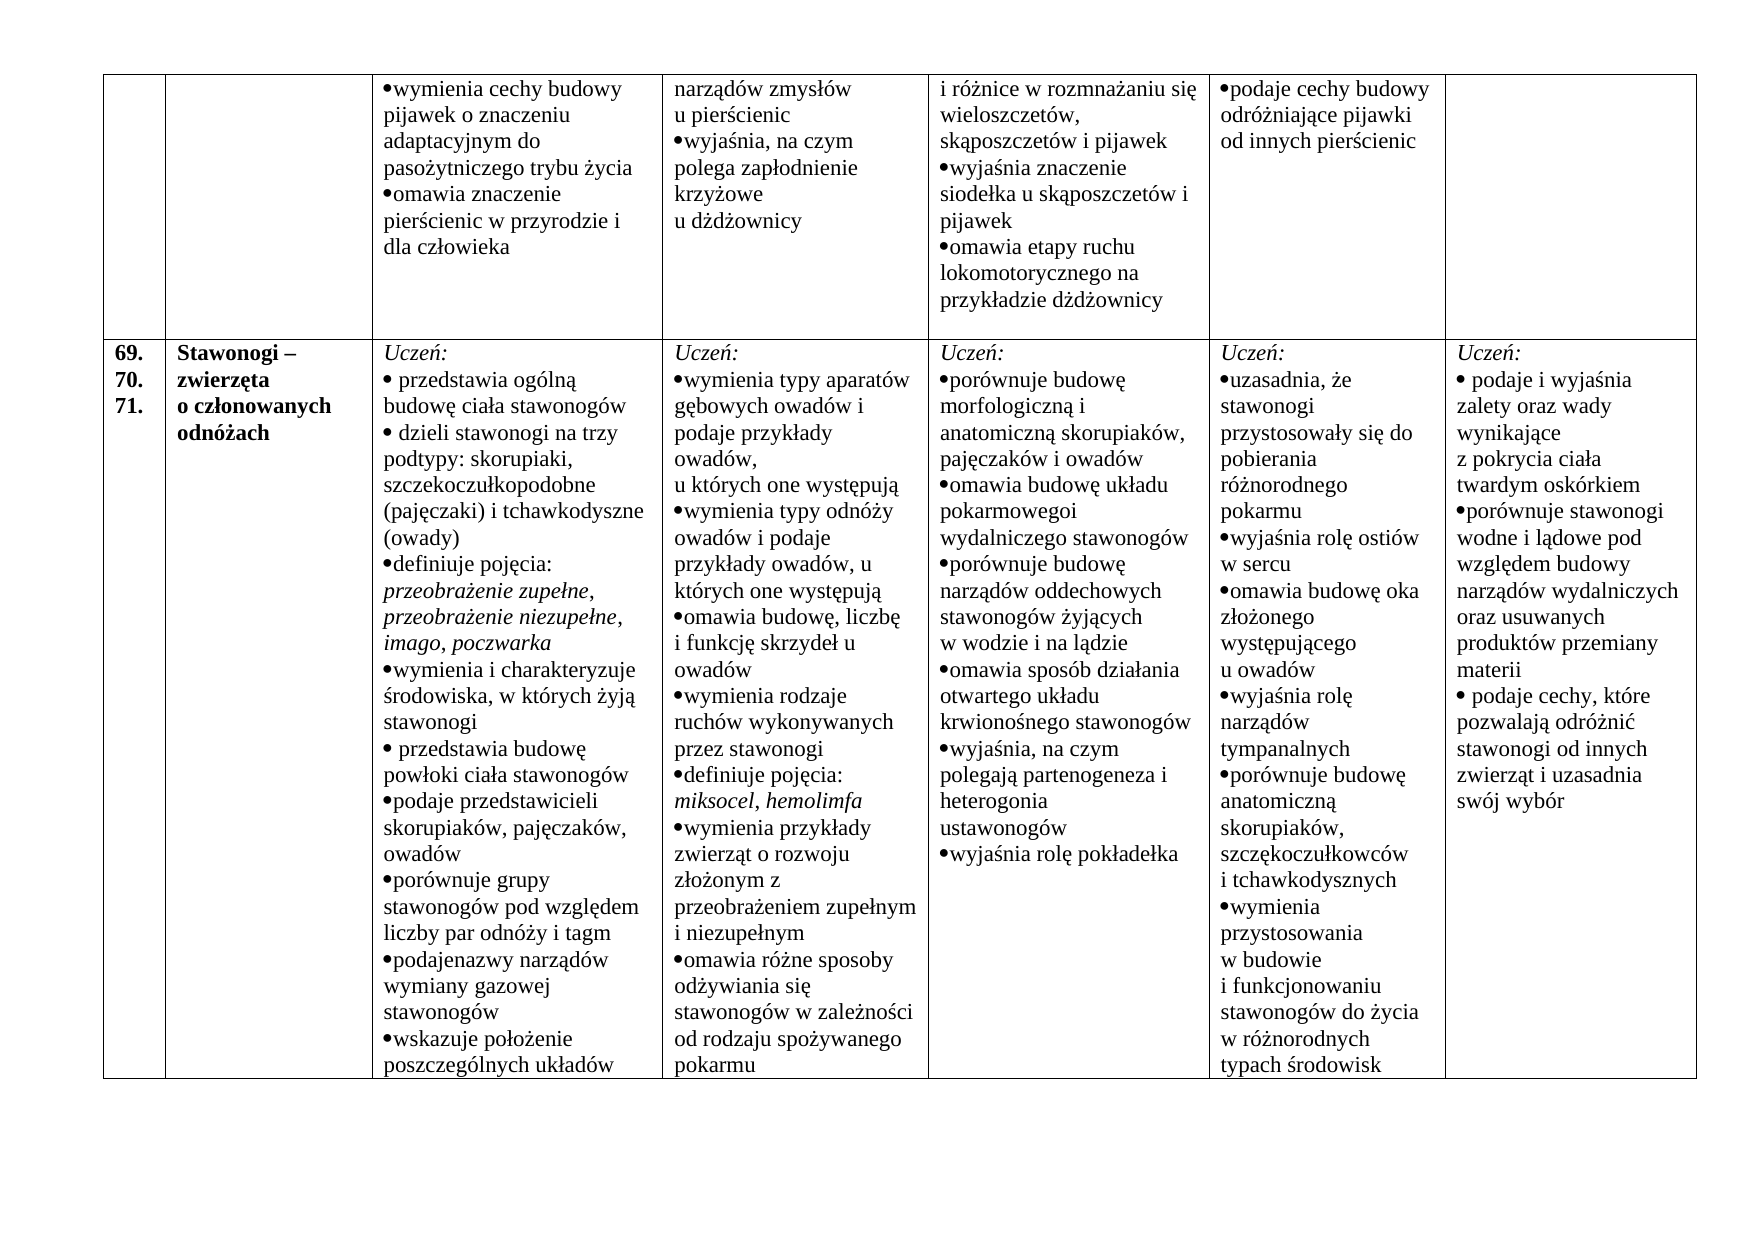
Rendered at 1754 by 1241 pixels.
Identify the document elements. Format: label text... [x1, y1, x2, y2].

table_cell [166, 75, 372, 338]
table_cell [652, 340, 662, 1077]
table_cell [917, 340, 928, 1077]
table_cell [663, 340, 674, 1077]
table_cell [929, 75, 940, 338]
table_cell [166, 340, 372, 1077]
table_cell [104, 340, 165, 1077]
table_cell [1446, 75, 1696, 338]
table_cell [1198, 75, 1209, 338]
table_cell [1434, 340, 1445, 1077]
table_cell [929, 340, 1209, 1077]
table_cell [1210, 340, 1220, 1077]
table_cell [1446, 340, 1696, 1077]
table_cell [104, 75, 165, 338]
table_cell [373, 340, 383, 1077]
